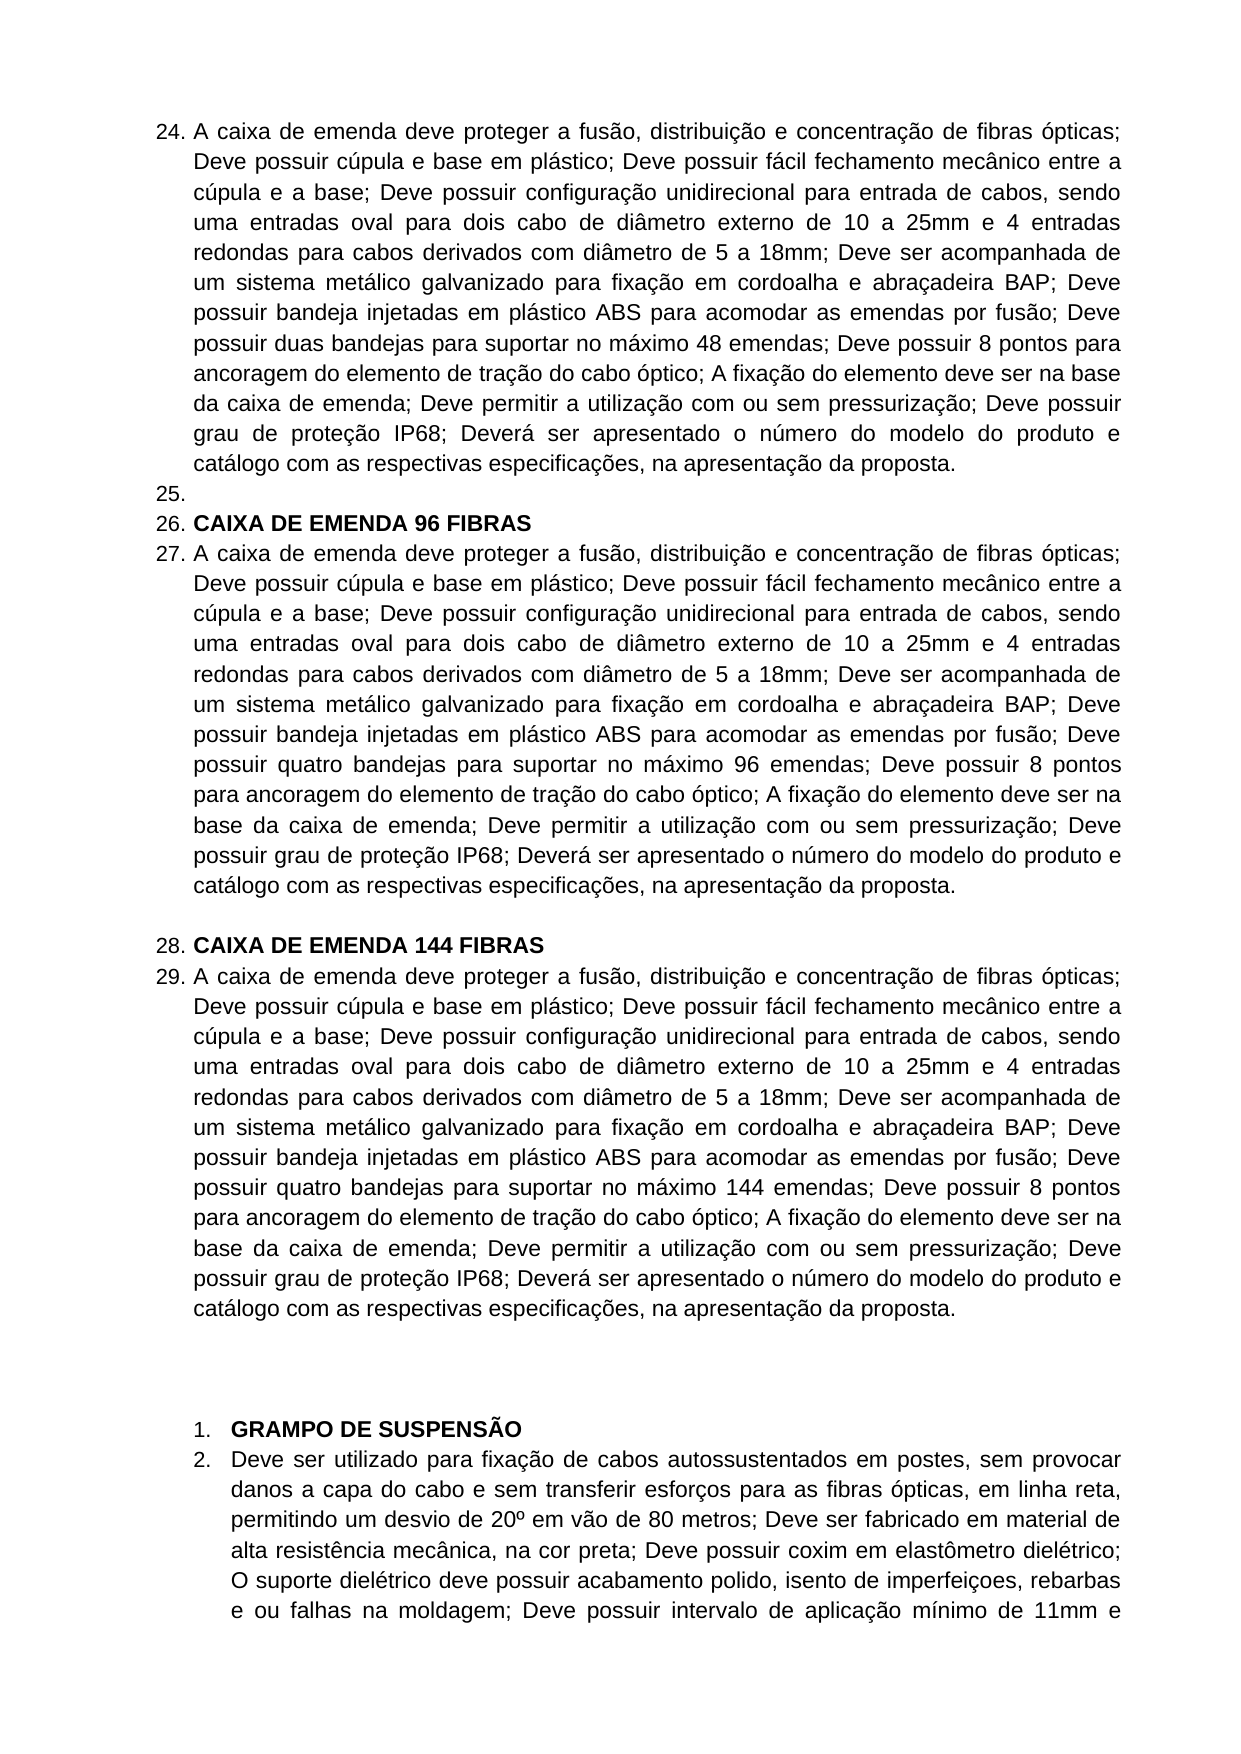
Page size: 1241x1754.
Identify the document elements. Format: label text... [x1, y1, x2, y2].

list CAIXA DE EMENDA 144 FIBRAS [156, 932, 1122, 959]
list GRAMPO DE SUSPENSÃO [193, 1416, 1122, 1442]
list A caixa de emenda deve proteger a fusão, distribuição e concentração de fibras ópticas; Deve possuir cúpula e base em plástico; Deve possuir fácil fechamento mecânico entre a cúpula e a base; Deve possuir configuração unidirecional para entrada de cabos, sendo uma entradas oval para dois cabo de diâmetro externo de 10 a 25mm e 4 entradas redondas para cabos derivados com diâmetro de 5 a 18mm; Deve ser acompanhada de um sistema metálico galvanizado para fixação em cordoalha e abraçadeira BAP; Deve possuir bandeja injetadas em plástico ABS para acomodar as emendas por fusão; Deve possuir quatro bandejas para suportar no máximo 96 emendas; Deve possuir 8 pontos para ancoragem do elemento de tração do cabo óptico; A fixação do elemento deve ser na base da caixa de emenda; Deve permitir a utilização com ou sem pressurização; Deve possuir grau de proteção IP68; Deverá ser apresentado o número do modelo do produto e catálogo com as respectivas especificações, na apresentação da proposta. [156, 540, 1122, 898]
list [193, 1446, 1122, 1623]
list A caixa de emenda deve proteger a fusão, distribuição e concentração de fibras ópticas; Deve possuir cúpula e base em plástico; Deve possuir fácil fechamento mecânico entre a cúpula e a base; Deve possuir configuração unidirecional para entrada de cabos, sendo uma entradas oval para dois cabo de diâmetro externo de 10 a 25mm e 4 entradas redondas para cabos derivados com diâmetro de 5 a 18mm; Deve ser acompanhada de um sistema metálico galvanizado para fixação em cordoalha e abraçadeira BAP; Deve possuir bandeja injetadas em plástico ABS para acomodar as emendas por fusão; Deve possuir quatro bandejas para suportar no máximo 144 emendas; Deve possuir 8 pontos para ancoragem do elemento de tração do cabo óptico; A fixação do elemento deve ser na base da caixa de emenda; Deve permitir a utilização com ou sem pressurização; Deve possuir grau de proteção IP68; Deverá ser apresentado o número do modelo do produto e catálogo com as respectivas especificações, na apresentação da proposta. [156, 963, 1122, 1321]
list CAIXA DE EMENDA 96 FIBRAS [156, 509, 1122, 536]
list A caixa de emenda deve proteger a fusão, distribuição e concentração de fibras ópticas; Deve possuir cúpula e base em plástico; Deve possuir fácil fechamento mecânico entre a cúpula e a base; Deve possuir configuração unidirecional para entrada de cabos, sendo uma entradas oval para dois cabo de diâmetro externo de 10 a 25mm e 4 entradas redondas para cabos derivados com diâmetro de 5 a 18mm; Deve ser acompanhada de um sistema metálico galvanizado para fixação em cordoalha e abraçadeira BAP; Deve possuir bandeja injetadas em plástico ABS para acomodar as emendas por fusão; Deve possuir duas bandejas para suportar no máximo 48 emendas; Deve possuir 8 pontos para ancoragem do elemento de tração do cabo óptico; A fixação do elemento deve ser na base da caixa de emenda; Deve permitir a utilização com ou sem pressurização; Deve possuir grau de proteção IP68; Deverá ser apresentado o número do modelo do produto e catálogo com as respectivas especificações, na apresentação da proposta. [156, 118, 1122, 477]
